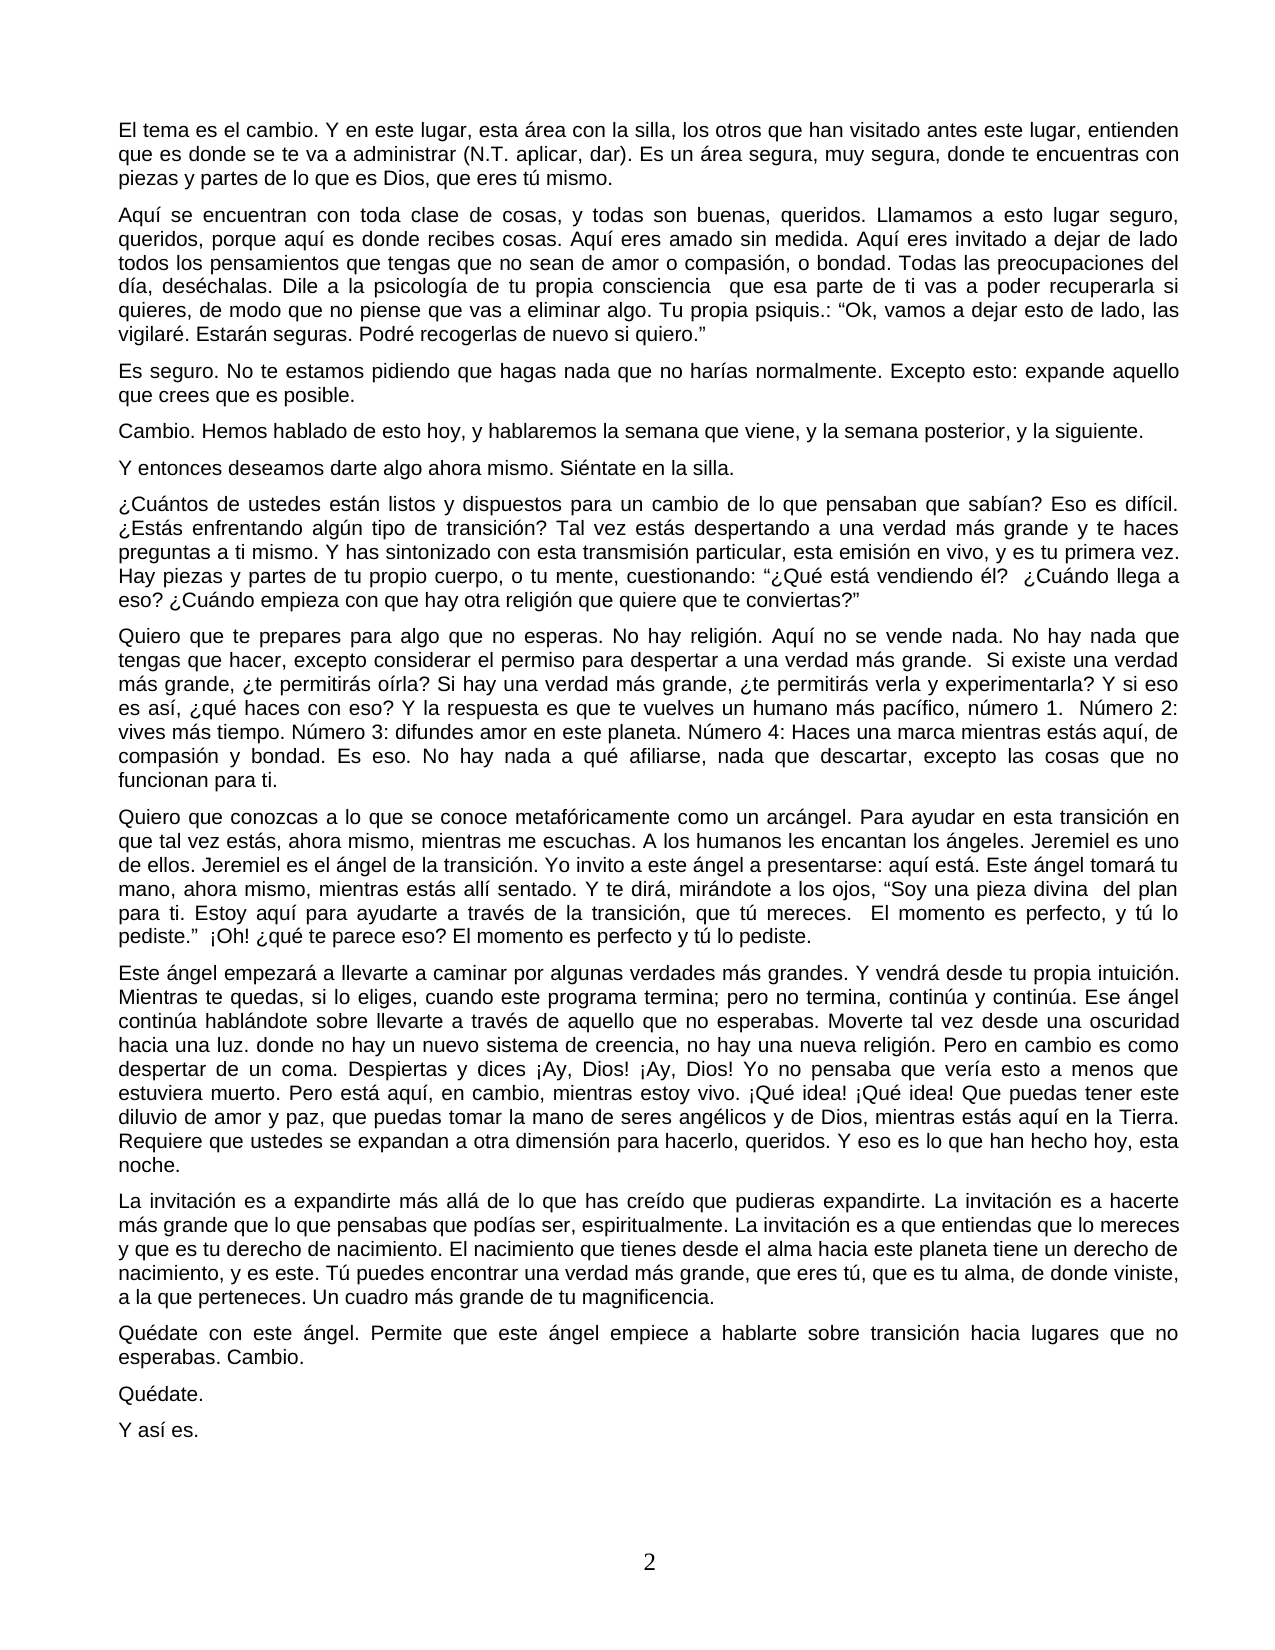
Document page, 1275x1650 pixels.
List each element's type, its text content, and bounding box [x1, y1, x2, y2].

text Este ángel empezará a llevarte a caminar por algunas verdades más grandes. Y vendrá desde tu propia intuición. Mientras te quedas, si lo eliges, cuando este programa termina; pero no termina, continúa y continúa. Ese ángel continúa hablándote sobre llevarte a través de aquello que no esperabas. Moverte tal vez desde una oscuridad hacia una luz. donde no hay un nuevo sistema de creencia, no hay una nueva religión. Pero en cambio es como despertar de un coma. Despiertas y dices ¡Ay, Dios! ¡Ay, Dios! Yo no pensaba que vería esto a menos que estuviera muerto. Pero está aquí, en cambio, mientras estoy vivo. ¡Qué idea! ¡Qué idea! Que puedas tener este diluvio de amor y paz, que puedas tomar la mano de seres angélicos y de Dios, mientras estás aquí en la Tierra. Requiere que ustedes se expandan a otra dimensión para hacerlo, queridos. Y eso es lo que han hecho hoy, esta noche. [118, 961, 1181, 1176]
text Y así es. [118, 1418, 1181, 1442]
text Y entonces deseamos darte algo ahora mismo. Siéntate en la silla. [118, 456, 1181, 479]
text Aquí se encuentran con toda clase de cosas, y todas son buenas, queridos. Llamamos a esto lugar seguro, queridos, porque aquí es donde recibes cosas. Aquí eres amado sin medida. Aquí eres invitado a dejar de lado todos los pensamientos que tengas que no sean de amor o compasión, o bondad. Todas las preocupaciones del día, deséchalas. Dile a la psicología de tu propia consciencia que esa parte de ti vas a poder recuperarla si quieres, de modo que no piense que vas a eliminar algo. Tu propia psiquis.: “Ok, vamos a dejar esto de lado, las vigilaré. Estarán seguras. Podré recogerlas de nuevo si quiero.” [118, 202, 1181, 346]
text Quédate. [118, 1382, 1181, 1406]
text El tema es el cambio. Y en este lugar, esta área con la silla, los otros que han visitado antes este lugar, entienden que es donde se te va a administrar (N.T. aplicar, dar). Es un área segura, muy segura, donde te encuentras con piezas y partes de lo que es Dios, que eres tú mismo. [118, 118, 1181, 190]
text Quiero que te prepares para algo que no esperas. No hay religión. Aquí no se vende nada. No hay nada que tengas que hacer, excepto considerar el permiso para despertar a una verdad más grande. Si existe una verdad más grande, ¿te permitirás oírla? Si hay una verdad más grande, ¿te permitirás verla y experimentarla? Y si eso es así, ¿qué haces con eso? Y la respuesta es que te vuelves un humano más pacífico, número 1. Número 2: vives más tiempo. Número 3: difundes amor en este planeta. Número 4: Haces una marca mientras estás aquí, de compasión y bondad. Es eso. No hay nada a qué afiliarse, nada que descartar, excepto las cosas que no funcionan para ti. [118, 624, 1181, 792]
text Quiero que conozcas a lo que se conoce metafóricamente como un arcángel. Para ayudar en esta transición en que tal vez estás, ahora mismo, mientras me escuchas. A los humanos les encantan los ángeles. Jeremiel es uno de ellos. Jeremiel es el ángel de la transición. Yo invito a este ángel a presentarse: aquí está. Este ángel tomará tu mano, ahora mismo, mientras estás allí sentado. Y te dirá, mirándote a los ojos, “Soy una pieza divina del plan para ti. Estoy aquí para ayudarte a través de la transición, que tú mereces. El momento es perfecto, y tú lo pediste.” ¡Oh! ¿qué te parece eso? El momento es perfecto y tú lo pediste. [118, 804, 1181, 948]
text La invitación es a expandirte más allá de lo que has creído que pudieras expandirte. La invitación es a hacerte más grande que lo que pensabas que podías ser, espiritualmente. La invitación es a que entiendas que lo mereces y que es tu derecho de nacimiento. El nacimiento que tienes desde el alma hacia este planeta tiene un derecho de nacimiento, y es este. Tú puedes encontrar una verdad más grande, que eres tú, que es tu alma, de donde viniste, a la que perteneces. Un cuadro más grande de tu magnificencia. [118, 1189, 1181, 1309]
text Es seguro. No te estamos pidiendo que hagas nada que no harías normalmente. Excepto esto: expande aquello que crees que es posible. [118, 359, 1181, 407]
text ¿Cuántos de ustedes están listos y dispuestos para un cambio de lo que pensaban que sabían? Eso es difícil. ¿Estás enfrentando algún tipo de transición? Tal vez estás despertando a una verdad más grande y te haces preguntas a ti mismo. Y has sintonizado con esta transmisión particular, esta emisión en vivo, y es tu primera vez. Hay piezas y partes de tu propio cuerpo, o tu mente, cuestionando: “¿Qué está vendiendo él? ¿Cuándo llega a eso? ¿Cuándo empieza con que hay otra religión que quiere que te conviertas?” [118, 492, 1181, 612]
text Quédate con este ángel. Permite que este ángel empiece a hablarte sobre transición hacia lugares que no esperabas. Cambio. [118, 1321, 1181, 1369]
text Cambio. Hemos hablado de esto hoy, y hablaremos la semana que viene, y la semana posterior, y la siguiente. [118, 419, 1181, 443]
